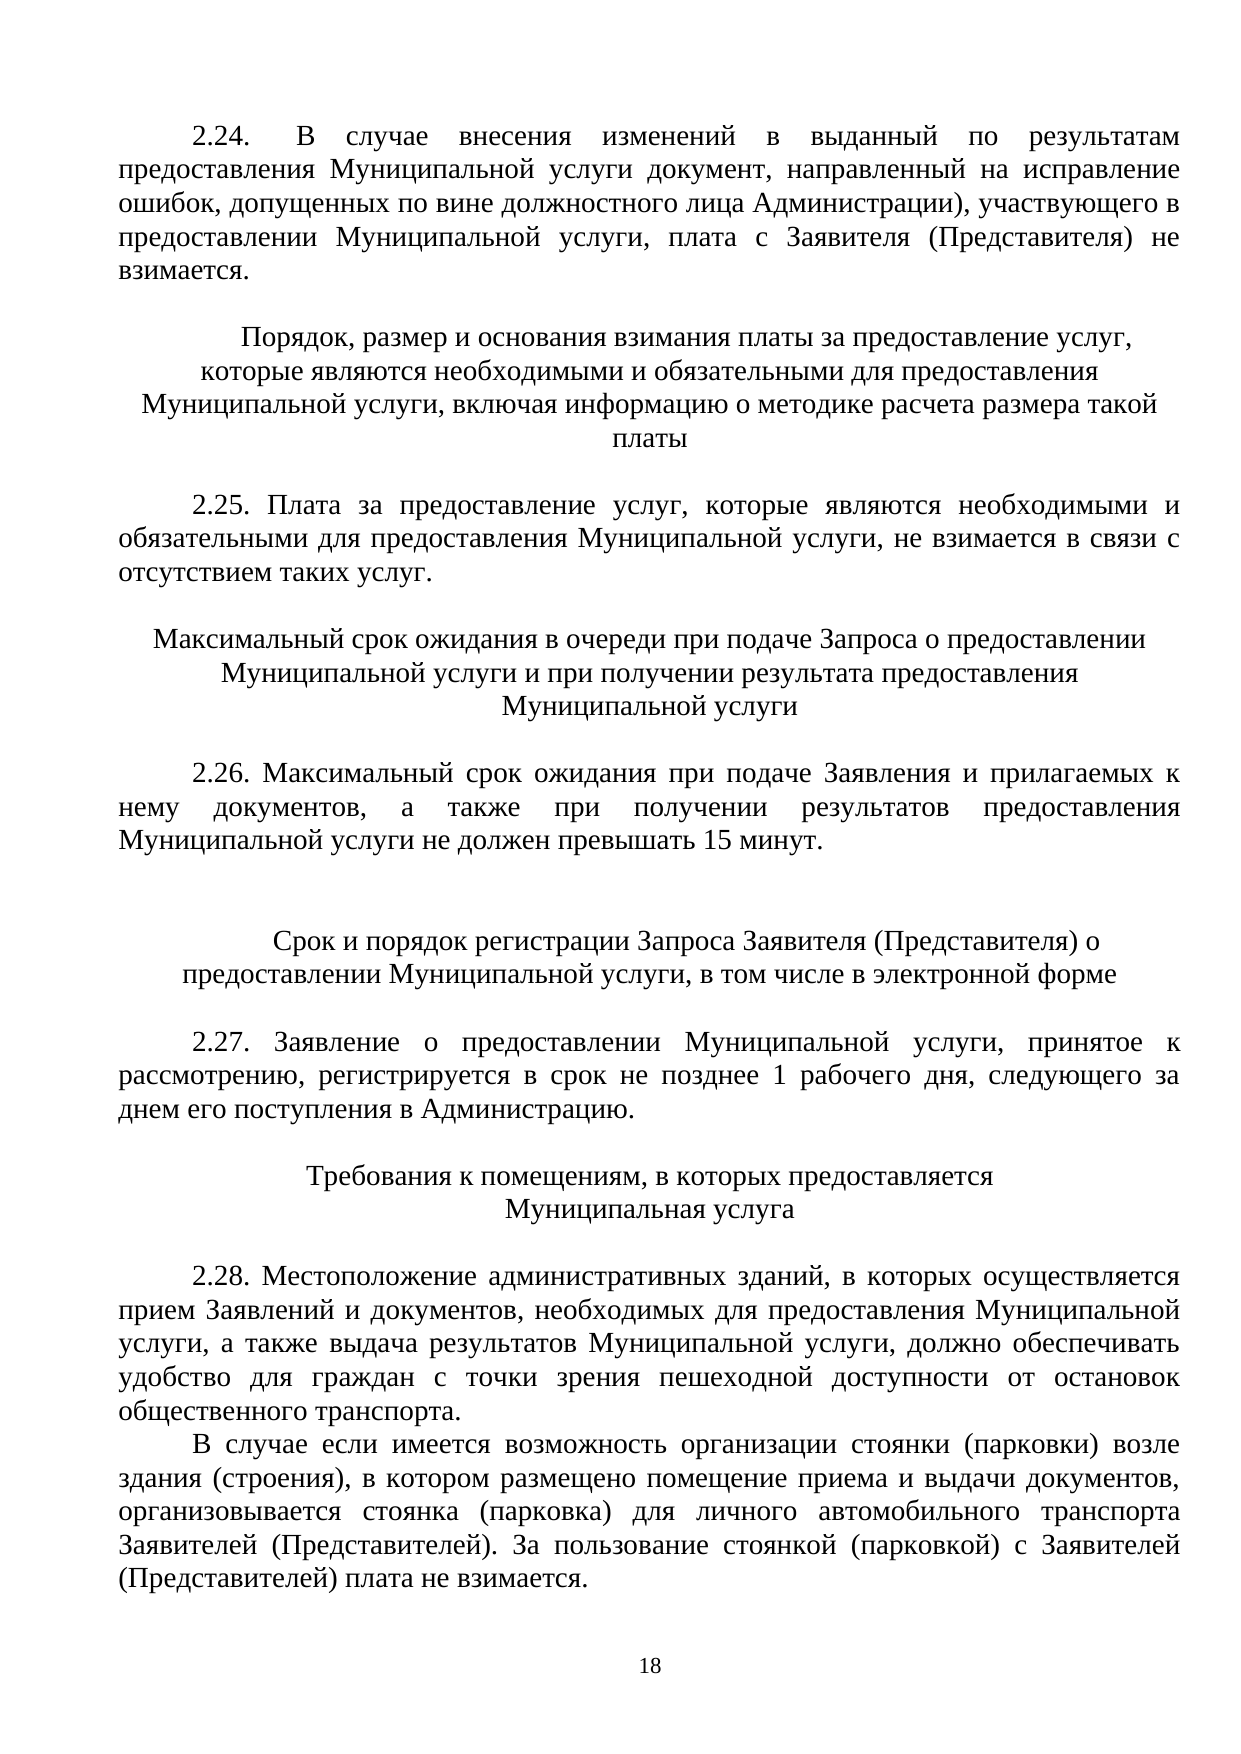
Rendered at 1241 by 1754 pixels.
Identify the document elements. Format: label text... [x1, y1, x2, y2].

text 2.28. Местоположение административных зданий, в которых осуществляется прием Заявлений и документов, необходимых для предоставления Муниципальной услуги, а также выдача результатов Муниципальной услуги, должно обеспечивать удобство для граждан с точки зрения пешеходной доступности от остановок общественного транспорта. [118, 1258, 1181, 1426]
text Срок и порядок регистрации Запроса Заявителя (Представителя) о предоставлении Муниципальной услуги, в том числе в электронной форме [118, 923, 1181, 990]
text Максимальный срок ожидания в очереди при подаче Запроса о предоставлении Муниципальной услуги и при получении результата предоставления Муниципальной услуги [118, 621, 1181, 722]
text Порядок, размер и основания взимания платы за предоставление услуг, которые являются необходимыми и обязательными для предоставления Муниципальной услуги, включая информацию о методике расчета размера такой платы [118, 319, 1181, 453]
text 2.26. Максимальный срок ожидания при подаче Заявления и прилагаемых к нему документов, а также при получении результатов предоставления Муниципальной услуги не должен превышать 15 минут. [118, 755, 1181, 856]
text Требования к помещениям, в которых предоставляется [118, 1158, 1181, 1191]
text 2.27. Заявление о предоставлении Муниципальной услуги, принятое к рассмотрению, регистрируется в срок не позднее 1 рабочего дня, следующего за днем его поступления в Администрацию. [118, 1024, 1181, 1124]
text В случае если имеется возможность организации стоянки (парковки) возле здания (строения), в котором размещено помещение приема и выдачи документов, организовывается стоянка (парковка) для личного автомобильного транспорта Заявителей (Представителей). За пользование стоянкой (парковкой) с Заявителей (Представителей) плата не взимается. [118, 1426, 1181, 1594]
text 2.25. Плата за предоставление услуг, которые являются необходимыми и обязательными для предоставления Муниципальной услуги, не взимается в связи с отсутствием таких услуг. [118, 487, 1181, 588]
text Муниципальная услуга [118, 1191, 1181, 1225]
text 2.24. В случае внесения изменений в выданный по результатам предоставления Муниципальной услуги документ, направленный на исправление ошибок, допущенных по вине должностного лица Администрации), участвующего в предоставлении Муниципальной услуги, плата с Заявителя (Представителя) не взимается. [118, 118, 1181, 286]
